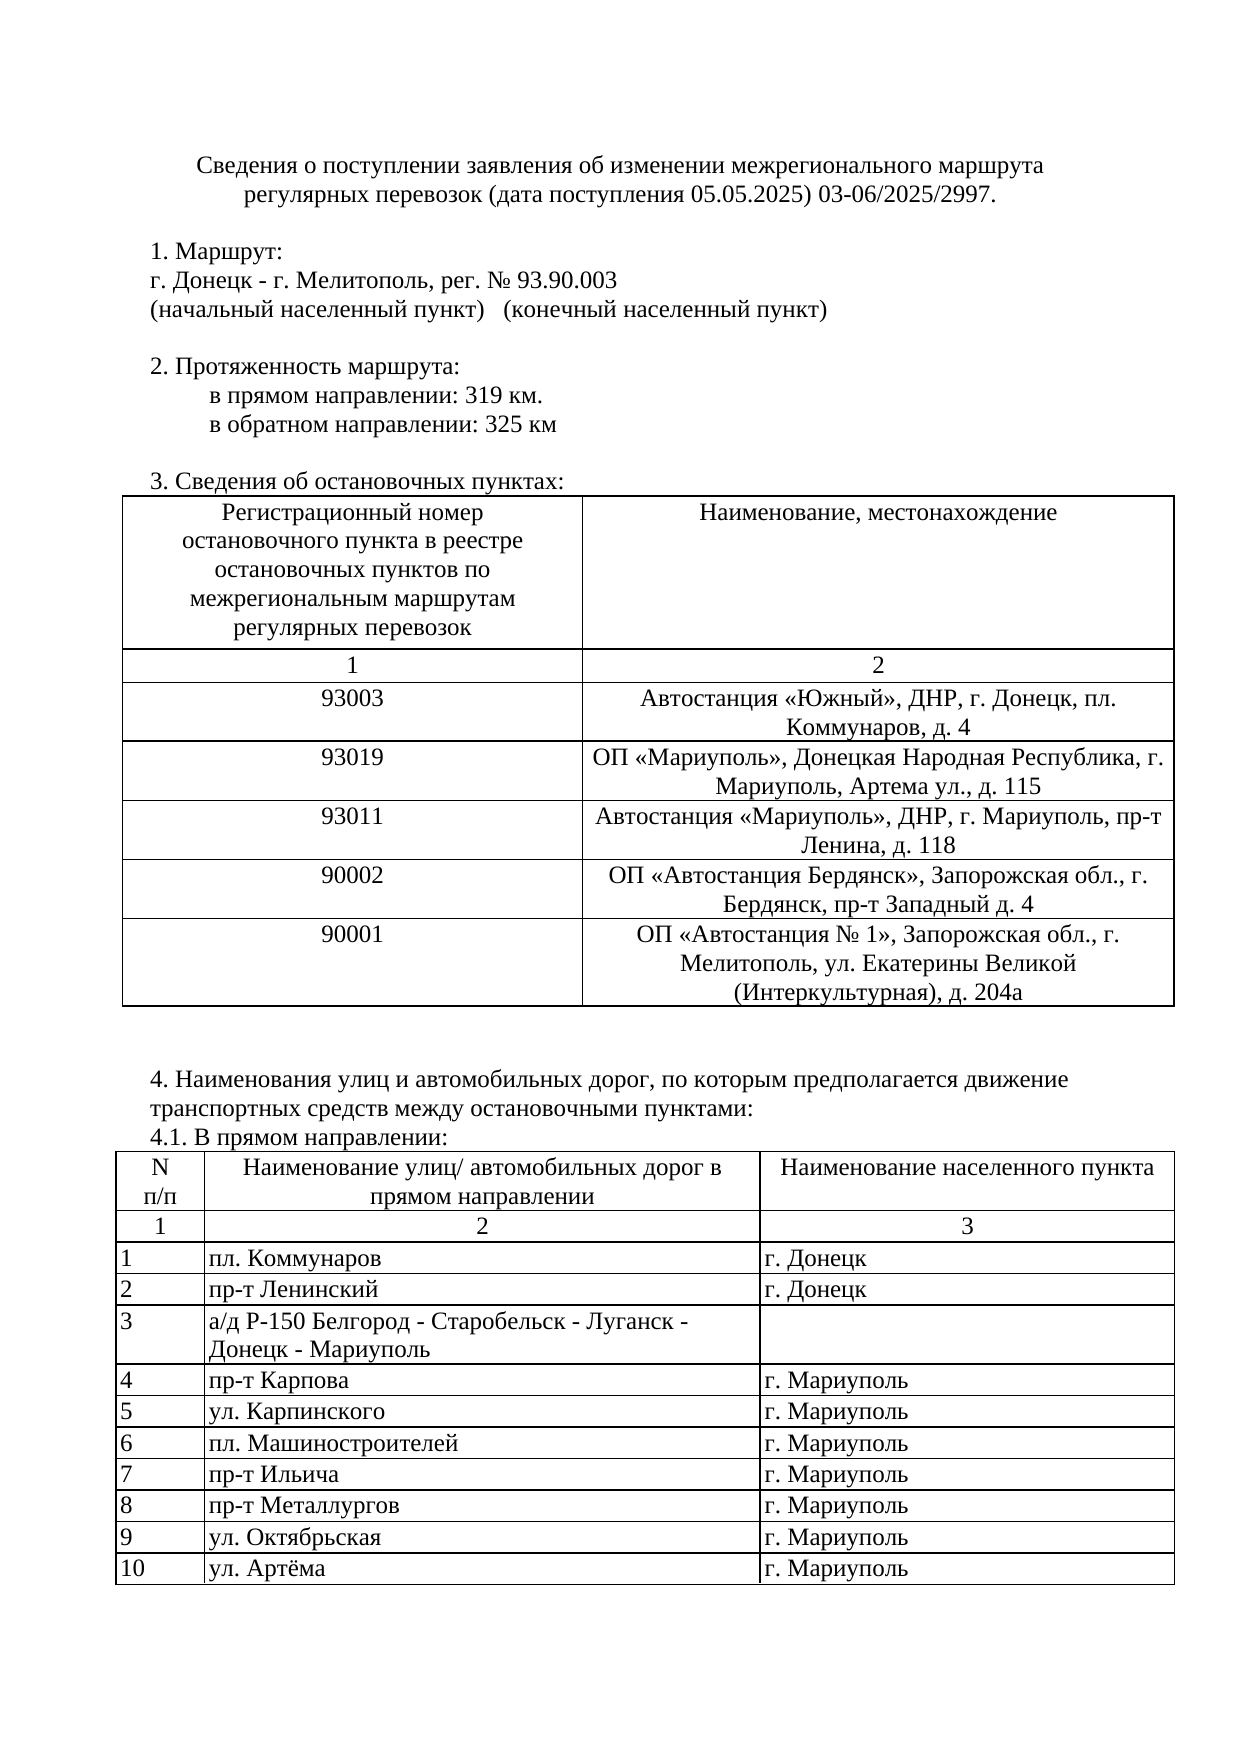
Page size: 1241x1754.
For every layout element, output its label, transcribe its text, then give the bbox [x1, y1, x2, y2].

table_cell 8 [117, 1491, 204, 1521]
text (начальный населенный пункт) (конечный населенный пункт) [150, 294, 1090, 322]
table_cell пр-т Карпова [205, 1365, 759, 1395]
table_cell 7 [117, 1459, 204, 1489]
table_cell г. Мариуполь [761, 1365, 1174, 1395]
table_cell 1 [117, 1243, 204, 1273]
table_cell ул. Октябрьская [205, 1522, 759, 1552]
table_cell ул. Артёма [205, 1554, 759, 1583]
table_cell г. Донецк [761, 1243, 1174, 1273]
table_cell 2 [205, 1211, 759, 1241]
text в прямом направлении: 319 км. [150, 380, 1090, 409]
table_cell ОП «Автостанция № 1», Запорожская обл., г. Мелитополь, ул. Екатерины Великой (Интеркультурная), д. 204а [583, 919, 1173, 1005]
text 4.1. В прямом направлении: [150, 1122, 1090, 1151]
table_cell 90001 [123, 919, 582, 1005]
table_cell 90002 [123, 860, 582, 918]
table_cell 2 [117, 1274, 204, 1304]
text 3. Сведения об остановочных пунктах: [150, 466, 1090, 495]
table_cell ул. Карпинского [205, 1396, 759, 1426]
table_cell г. Донецк [761, 1274, 1174, 1304]
table_header Регистрационный номер остановочного пункта в реестре остановочных пунктов по межрегиональным маршрутам регулярных перевозок [123, 497, 582, 648]
table_cell пр-т Ильича [205, 1459, 759, 1489]
table_cell ОП «Автостанция Бердянск», Запорожская обл., г. Бердянск, пр-т Западный д. 4 [583, 860, 1173, 918]
table_cell 1 [123, 650, 582, 681]
table_cell г. Мариуполь [761, 1459, 1174, 1489]
table_cell г. Мариуполь [761, 1522, 1174, 1552]
table_header Наименование, местонахождение [583, 497, 1173, 648]
table_cell 5 [117, 1396, 204, 1426]
table_cell 93011 [123, 801, 582, 858]
table_header Наименование населенного пункта [761, 1152, 1174, 1210]
table_cell г. Мариуполь [761, 1554, 1174, 1583]
table_cell пл. Машиностроителей [205, 1428, 759, 1458]
text 4. Наименования улиц и автомобильных дорог, по которым предполагается движение транспортных средств между остановочными пунктами: [150, 1064, 1090, 1122]
table_cell 4 [117, 1365, 204, 1395]
text г. Донецк - г. Мелитополь, рег. № 93.90.003 [150, 265, 1090, 294]
table_cell пр-т Ленинский [205, 1274, 759, 1304]
table_cell а/д Р-150 Белгород - Старобельск - Луганск - Донецк - Мариуполь [205, 1306, 759, 1363]
text 2. Протяженность маршрута: [150, 351, 1090, 380]
table_cell 10 [117, 1554, 204, 1583]
table_cell Автостанция «Мариуполь», ДНР, г. Мариуполь, пр-т Ленина, д. 118 [583, 801, 1173, 858]
table_cell Автостанция «Южный», ДНР, г. Донецк, пл. Коммунаров, д. 4 [583, 683, 1173, 740]
text 1. Маршрут: [150, 236, 1090, 265]
table_cell г. Мариуполь [761, 1428, 1174, 1458]
table_cell 3 [761, 1211, 1174, 1241]
table_cell пр-т Металлургов [205, 1491, 759, 1521]
table_cell 93003 [123, 683, 582, 740]
table_cell [761, 1306, 1174, 1363]
table_cell 3 [117, 1306, 204, 1363]
table_cell пл. Коммунаров [205, 1243, 759, 1273]
table_cell 6 [117, 1428, 204, 1458]
table_header N п/п [117, 1152, 204, 1210]
table_cell 9 [117, 1522, 204, 1552]
table_cell 93019 [123, 742, 582, 799]
table_header Наименование улиц/ автомобильных дорог в прямом направлении [205, 1152, 759, 1210]
text в обратном направлении: 325 км [150, 409, 1090, 437]
table_cell 2 [583, 650, 1173, 681]
text Сведения о поступлении заявления об изменении межрегионального маршрута регулярных перевозок (дата поступления 05.05.2025) 03-06/2025/2997. [150, 150, 1090, 207]
table_cell 1 [117, 1211, 204, 1241]
table_cell г. Мариуполь [761, 1396, 1174, 1426]
table_cell ОП «Мариуполь», Донецкая Народная Республика, г. Мариуполь, Артема ул., д. 115 [583, 742, 1173, 799]
table_cell г. Мариуполь [761, 1491, 1174, 1521]
